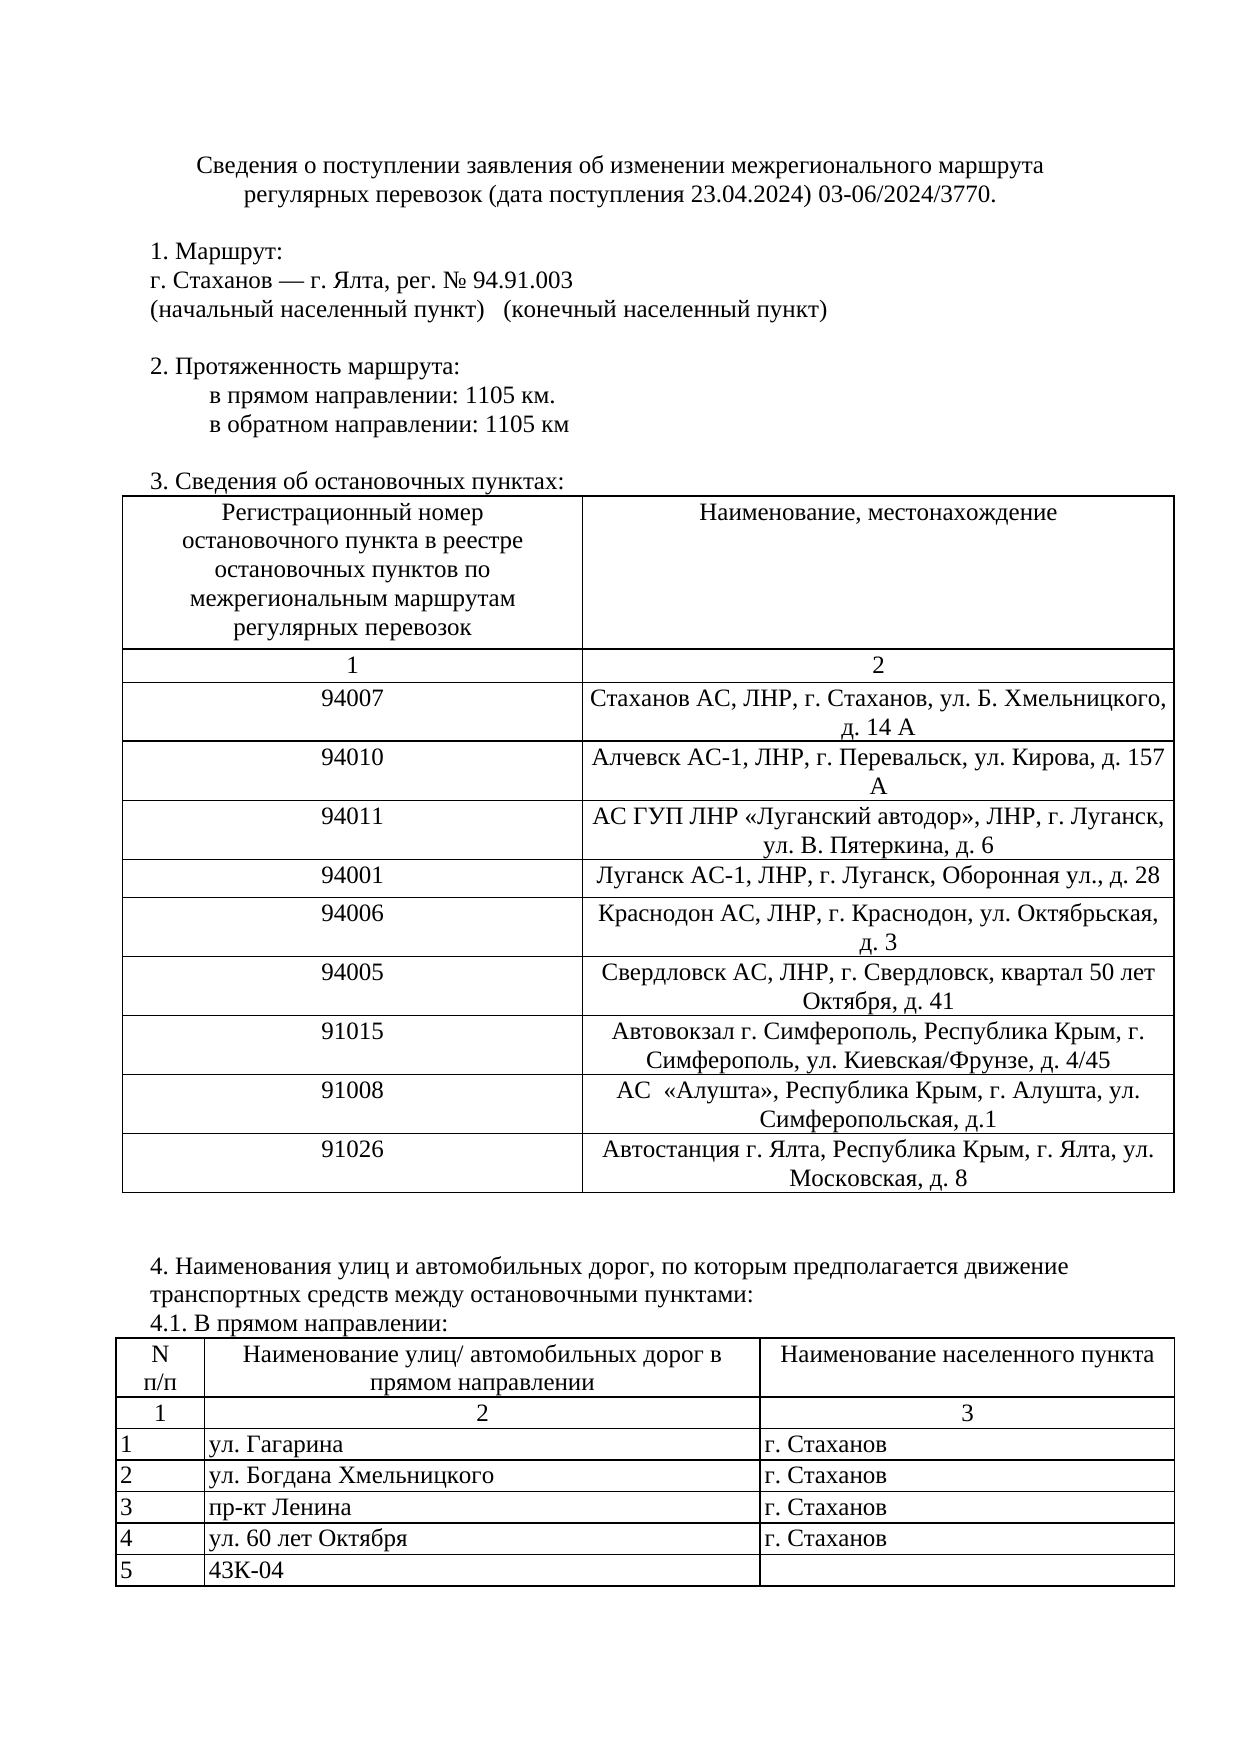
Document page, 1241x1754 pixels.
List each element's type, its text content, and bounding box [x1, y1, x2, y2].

text г. Стаханов — г. Ялта, рег. № 94.91.003 [150, 265, 1090, 294]
table_cell 94007 [123, 683, 582, 740]
table_cell 94001 [123, 860, 582, 896]
table_header Наименование населенного пункта [761, 1339, 1174, 1396]
text (начальный населенный пункт) (конечный населенный пункт) [150, 294, 1090, 322]
text 1. Маршрут: [150, 236, 1090, 265]
table_cell Стаханов АС, ЛНР, г. Стаханов, ул. Б. Хмельницкого, д. 14 А [583, 683, 1173, 740]
table_cell 2 [583, 650, 1173, 681]
table_cell 2 [205, 1398, 759, 1428]
table_cell Краснодон АС, ЛНР, г. Краснодон, ул. Октябрьская, д. 3 [583, 898, 1173, 956]
text 4.1. В прямом направлении: [150, 1308, 1090, 1337]
table_cell 4 [117, 1524, 204, 1553]
table_cell 91008 [123, 1075, 582, 1133]
table_header Наименование улиц/ автомобильных дорог в прямом направлении [205, 1339, 759, 1396]
table_header Регистрационный номер остановочного пункта в реестре остановочных пунктов по межрегиональным маршрутам регулярных перевозок [123, 497, 582, 648]
table_cell 43К-04 [205, 1555, 759, 1585]
table_cell 3 [117, 1492, 204, 1522]
table_cell 94005 [123, 957, 582, 1014]
table_cell Автовокзал г. Симферополь, Республика Крым, г. Симферополь, ул. Киевская/Фрунзе, д. 4/45 [583, 1016, 1173, 1074]
table_cell 94010 [123, 742, 582, 799]
text Сведения о поступлении заявления об изменении межрегионального маршрута регулярных перевозок (дата поступления 23.04.2024) 03-06/2024/3770. [150, 150, 1090, 207]
table_cell ул. 60 лет Октября [205, 1524, 759, 1553]
text в прямом направлении: 1105 км. [150, 380, 1090, 409]
table_cell 3 [761, 1398, 1174, 1428]
table_header N п/п [117, 1339, 204, 1396]
text 3. Сведения об остановочных пунктах: [150, 466, 1090, 495]
table_cell ул. Гагарина [205, 1429, 759, 1459]
table_cell 1 [117, 1398, 204, 1428]
table_cell 91026 [123, 1134, 582, 1192]
text 2. Протяженность маршрута: [150, 351, 1090, 380]
table_cell 5 [117, 1555, 204, 1585]
text в обратном направлении: 1105 км [150, 409, 1090, 437]
table_cell 94011 [123, 801, 582, 858]
table_cell 1 [117, 1429, 204, 1459]
table_cell 1 [123, 650, 582, 681]
table_cell г. Стаханов [761, 1461, 1174, 1491]
table_cell Луганск АС-1, ЛНР, г. Луганск, Оборонная ул., д. 28 [583, 860, 1173, 896]
table_cell АС ГУП ЛНР «Луганский автодор», ЛНР, г. Луганск, ул. В. Пятеркина, д. 6 [583, 801, 1173, 858]
table_cell Свердловск АС, ЛНР, г. Свердловск, квартал 50 лет Октября, д. 41 [583, 957, 1173, 1014]
table_header Наименование, местонахождение [583, 497, 1173, 648]
table_cell 94006 [123, 898, 582, 956]
table_cell 2 [117, 1461, 204, 1491]
table_cell г. Стаханов [761, 1492, 1174, 1522]
table_cell [761, 1555, 1174, 1585]
table_cell пр-кт Ленина [205, 1492, 759, 1522]
table_cell ул. Богдана Хмельницкого [205, 1461, 759, 1491]
table_cell Алчевск АС-1, ЛНР, г. Перевальск, ул. Кирова, д. 157 А [583, 742, 1173, 799]
table_cell г. Стаханов [761, 1429, 1174, 1459]
table_cell Автостанция г. Ялта, Республика Крым, г. Ялта, ул. Московская, д. 8 [583, 1134, 1173, 1192]
text 4. Наименования улиц и автомобильных дорог, по которым предполагается движение транспортных средств между остановочными пунктами: [150, 1251, 1090, 1308]
table_cell г. Стаханов [761, 1524, 1174, 1553]
table_cell 91015 [123, 1016, 582, 1074]
table_cell АС «Алушта», Республика Крым, г. Алушта, ул. Симферопольская, д.1 [583, 1075, 1173, 1133]
